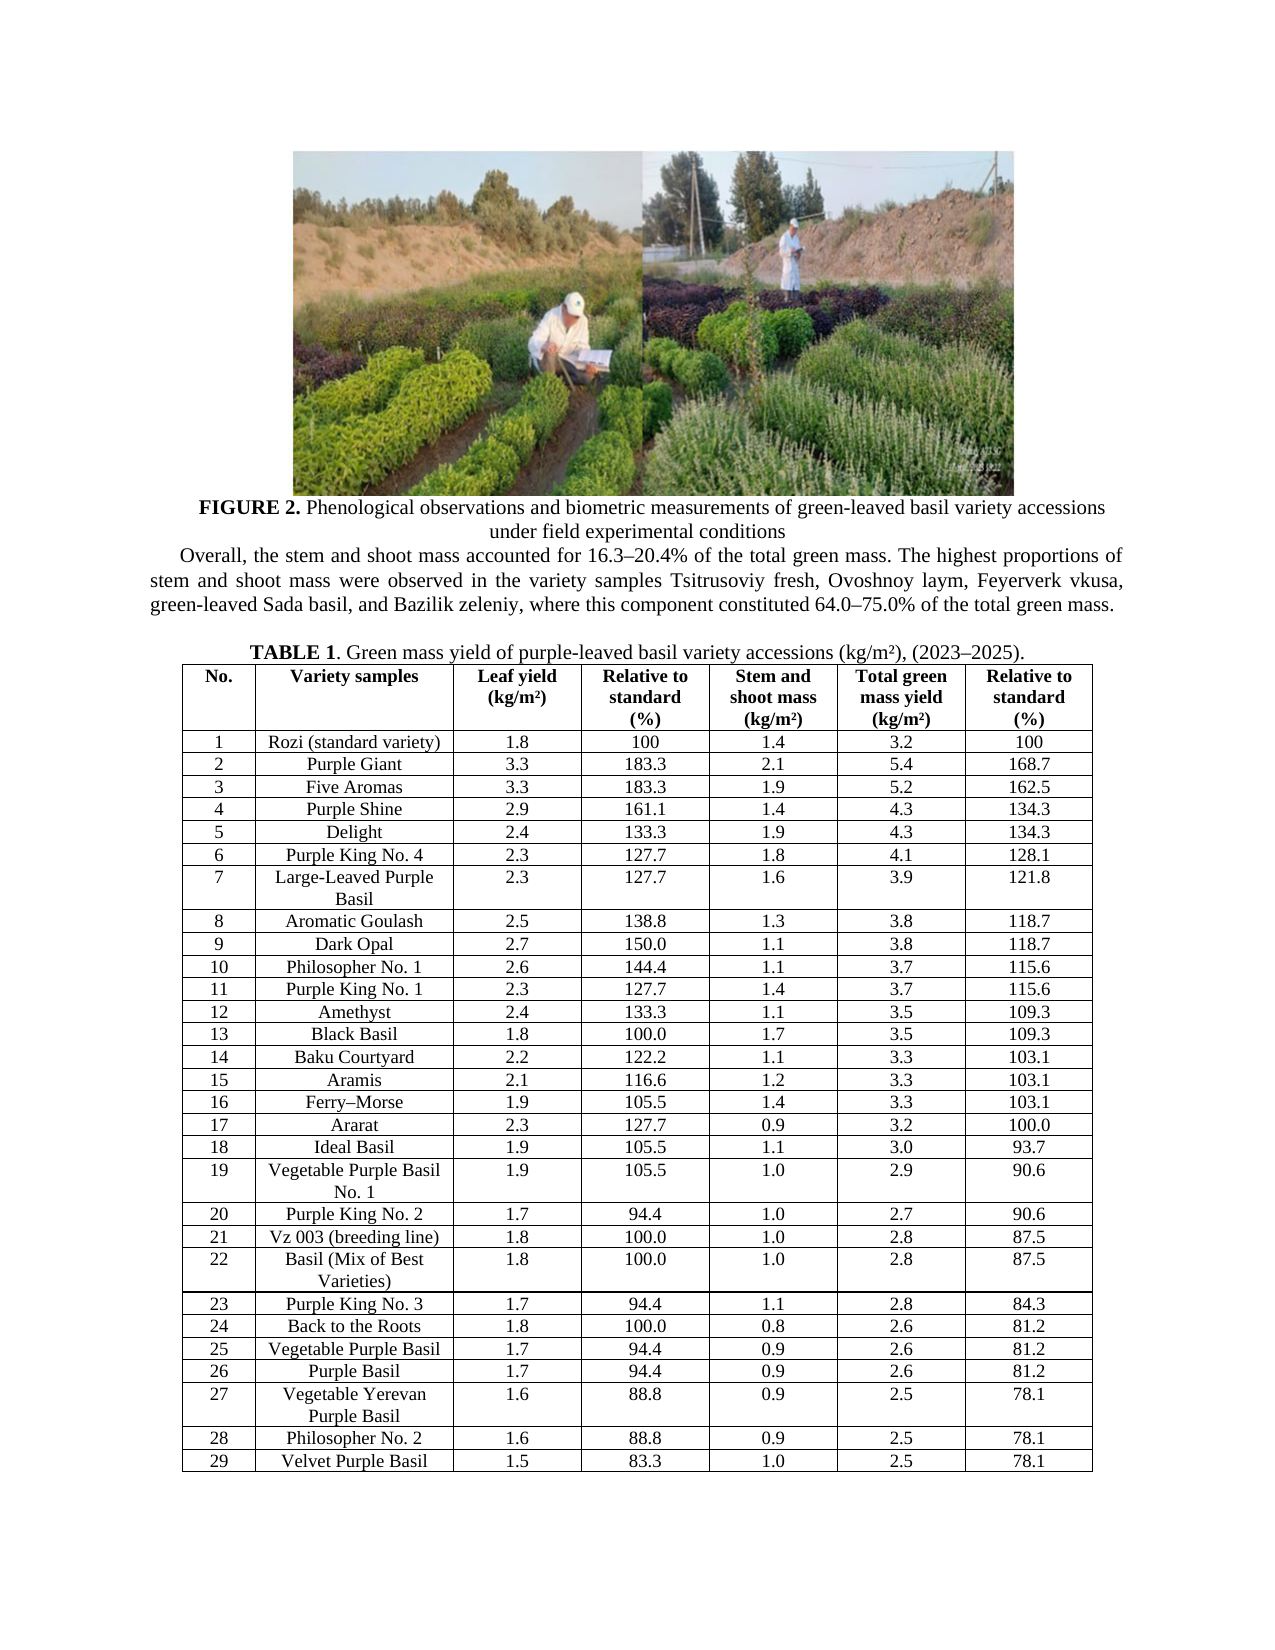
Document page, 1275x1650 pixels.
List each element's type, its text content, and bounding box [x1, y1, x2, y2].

table_cell 7 [183, 866, 255, 909]
table_cell 29 [183, 1450, 255, 1471]
table_cell 0.9 [710, 1427, 837, 1449]
table_cell 78.1 [966, 1450, 1092, 1471]
table_cell 78.1 [966, 1383, 1092, 1426]
table_cell 1.7 [454, 1360, 581, 1382]
table_cell 2.5 [838, 1383, 965, 1426]
table_cell 2.3 [454, 844, 581, 865]
table_cell Vz 003 (breeding line) [256, 1226, 453, 1247]
table_cell 138.8 [582, 910, 709, 932]
table_cell 3.3 [454, 753, 581, 775]
table_cell 20 [183, 1203, 255, 1225]
table_cell 19 [183, 1159, 255, 1202]
table_cell 3.0 [838, 1136, 965, 1158]
table_cell 15 [183, 1069, 255, 1090]
table_cell 1.0 [710, 1203, 837, 1225]
table_cell 116.6 [582, 1069, 709, 1090]
table_cell 2.4 [454, 1001, 581, 1022]
table_cell 26 [183, 1360, 255, 1382]
table_cell Aramis [256, 1069, 453, 1090]
table_cell 94.4 [582, 1203, 709, 1225]
table_cell 0.9 [710, 1383, 837, 1426]
table_cell 2.5 [838, 1450, 965, 1471]
table_cell 1.4 [710, 1091, 837, 1113]
table_cell 18 [183, 1136, 255, 1158]
table_cell 83.3 [582, 1450, 709, 1471]
table_cell 134.3 [966, 821, 1092, 842]
table_cell 1.9 [454, 1159, 581, 1202]
table_cell 1.5 [454, 1450, 581, 1471]
table_cell 3.3 [838, 1046, 965, 1067]
table_cell 133.3 [582, 1001, 709, 1022]
table_cell Ferry–Morse [256, 1091, 453, 1113]
table_cell Purple King No. 1 [256, 978, 453, 1000]
table_cell 84.3 [966, 1293, 1092, 1314]
table_cell 1.8 [454, 1248, 581, 1291]
table_cell Aromatic Goulash [256, 910, 453, 932]
table_cell 4.3 [838, 821, 965, 842]
table_cell Back to the Roots [256, 1315, 453, 1337]
table_cell 87.5 [966, 1226, 1092, 1247]
table_cell 3.7 [838, 978, 965, 1000]
table_cell Purple Giant [256, 753, 453, 775]
table_cell 4 [183, 798, 255, 820]
table_cell Rozi (standard variety) [256, 731, 453, 752]
table_cell 1.6 [710, 866, 837, 909]
table_cell 2.1 [710, 753, 837, 775]
table_cell 2 [183, 753, 255, 775]
table_cell 1.9 [454, 1091, 581, 1113]
table_cell 122.2 [582, 1046, 709, 1067]
table_cell 100 [966, 731, 1092, 752]
table_cell 81.2 [966, 1360, 1092, 1382]
table_header Relative to standard (%) [966, 665, 1092, 729]
table_cell 11 [183, 978, 255, 1000]
table_cell 1.7 [710, 1023, 837, 1045]
table_cell Baku Courtyard [256, 1046, 453, 1067]
table_cell 2.4 [454, 821, 581, 842]
table_cell 2.1 [454, 1069, 581, 1090]
table_cell 16 [183, 1091, 255, 1113]
table_cell 0.9 [710, 1114, 837, 1135]
table_cell 3.5 [838, 1023, 965, 1045]
text FIGURE 2. Phenological observations and biometric measurements of green-leaved basil variety accessions under field experimental conditions [150, 495, 1125, 543]
table_cell Ararat [256, 1114, 453, 1135]
table_cell Dark Opal [256, 933, 453, 954]
table_cell 2.8 [838, 1248, 965, 1291]
table_cell 88.8 [582, 1427, 709, 1449]
text TABLE 1. Green mass yield of purple-leaved basil variety accessions (kg/m²), (2023–2025). [150, 640, 1125, 664]
table_cell 2.6 [838, 1360, 965, 1382]
table_cell 168.7 [966, 753, 1092, 775]
table_cell 1.1 [710, 1001, 837, 1022]
table_cell 24 [183, 1315, 255, 1337]
table_cell 1.6 [454, 1427, 581, 1449]
table_cell 1.9 [710, 821, 837, 842]
table_cell 100.0 [582, 1248, 709, 1291]
table_cell 1.4 [710, 731, 837, 752]
table_cell 1.8 [454, 731, 581, 752]
table_cell 78.1 [966, 1427, 1092, 1449]
table_cell Velvet Purple Basil [256, 1450, 453, 1471]
table_cell 8 [183, 910, 255, 932]
table_cell 1.8 [454, 1226, 581, 1247]
table_cell 12 [183, 1001, 255, 1022]
table_cell 127.7 [582, 1114, 709, 1135]
table_cell 5.2 [838, 776, 965, 797]
table_cell 105.5 [582, 1091, 709, 1113]
table_cell 2.6 [454, 956, 581, 977]
table_cell 103.1 [966, 1069, 1092, 1090]
table_cell Basil (Mix of Best Varieties) [256, 1248, 453, 1291]
table_cell 3.9 [838, 866, 965, 909]
table_header No. [183, 665, 255, 729]
table_cell 1.9 [454, 1136, 581, 1158]
table_cell 1.3 [710, 910, 837, 932]
table_cell 93.7 [966, 1136, 1092, 1158]
table_cell 90.6 [966, 1159, 1092, 1202]
table_cell Purple King No. 3 [256, 1293, 453, 1314]
table_cell 81.2 [966, 1315, 1092, 1337]
table_cell 133.3 [582, 821, 709, 842]
table_cell 1.1 [710, 1136, 837, 1158]
table_cell 100.0 [582, 1023, 709, 1045]
table_cell 0.8 [710, 1315, 837, 1337]
table_cell 100 [582, 731, 709, 752]
table_cell Ideal Basil [256, 1136, 453, 1158]
table_cell 88.8 [582, 1383, 709, 1426]
table_cell 100.0 [966, 1114, 1092, 1135]
table_cell 1.8 [454, 1023, 581, 1045]
table_cell 94.4 [582, 1338, 709, 1359]
table_cell 100.0 [582, 1226, 709, 1247]
table_cell 3 [183, 776, 255, 797]
table_cell 2.5 [454, 910, 581, 932]
table_cell 103.1 [966, 1046, 1092, 1067]
table_cell 2.3 [454, 866, 581, 909]
table_cell Five Aromas [256, 776, 453, 797]
table_cell 1.1 [710, 956, 837, 977]
table_cell 118.7 [966, 910, 1092, 932]
table_cell 0.9 [710, 1360, 837, 1382]
table_cell Philosopher No. 2 [256, 1427, 453, 1449]
table_cell 2.9 [838, 1159, 965, 1202]
table_cell 1.1 [710, 1046, 837, 1067]
table_cell 118.7 [966, 933, 1092, 954]
table_cell 27 [183, 1383, 255, 1426]
table_cell 23 [183, 1293, 255, 1314]
table_cell 3.2 [838, 731, 965, 752]
table_cell 1.1 [710, 933, 837, 954]
table_cell 144.4 [582, 956, 709, 977]
table_cell Vegetable Yerevan Purple Basil [256, 1383, 453, 1426]
table_cell 183.3 [582, 776, 709, 797]
table_cell 1.4 [710, 978, 837, 1000]
table_cell 105.5 [582, 1136, 709, 1158]
table_cell 0.9 [710, 1338, 837, 1359]
table_cell 3.7 [838, 956, 965, 977]
table_cell 2.8 [838, 1293, 965, 1314]
table_cell 2.8 [838, 1226, 965, 1247]
table_cell 1.0 [710, 1450, 837, 1471]
table_cell 109.3 [966, 1023, 1092, 1045]
table_cell 121.8 [966, 866, 1092, 909]
table_cell 1.9 [710, 776, 837, 797]
table_cell 21 [183, 1226, 255, 1247]
table_cell Delight [256, 821, 453, 842]
table_cell 161.1 [582, 798, 709, 820]
table_cell 127.7 [582, 866, 709, 909]
table_cell 127.7 [582, 978, 709, 1000]
table_cell 1.0 [710, 1226, 837, 1247]
table_header Total green mass yield (kg/m²) [838, 665, 965, 729]
table_cell 1.7 [454, 1338, 581, 1359]
table_cell 13 [183, 1023, 255, 1045]
table_cell Purple Basil [256, 1360, 453, 1382]
table_cell Large-Leaved Purple Basil [256, 866, 453, 909]
table_cell 183.3 [582, 753, 709, 775]
table_cell 1.8 [454, 1315, 581, 1337]
table_cell 14 [183, 1046, 255, 1067]
table_cell 90.6 [966, 1203, 1092, 1225]
table_cell 3.5 [838, 1001, 965, 1022]
table_cell 109.3 [966, 1001, 1092, 1022]
table_cell 2.9 [454, 798, 581, 820]
table_cell 81.2 [966, 1338, 1092, 1359]
table_cell Philosopher No. 1 [256, 956, 453, 977]
table_cell 150.0 [582, 933, 709, 954]
table_cell 6 [183, 844, 255, 865]
table_cell 2.5 [838, 1427, 965, 1449]
table_cell 3.8 [838, 933, 965, 954]
table_cell 94.4 [582, 1360, 709, 1382]
table_cell 115.6 [966, 978, 1092, 1000]
table_cell 94.4 [582, 1293, 709, 1314]
table_cell 3.8 [838, 910, 965, 932]
table_cell 2.2 [454, 1046, 581, 1067]
table_cell 3.3 [454, 776, 581, 797]
table_cell 127.7 [582, 844, 709, 865]
table_cell 1.0 [710, 1159, 837, 1202]
table_cell 1.1 [710, 1293, 837, 1314]
table_cell 1.0 [710, 1248, 837, 1291]
table_cell 105.5 [582, 1159, 709, 1202]
table_cell Amethyst [256, 1001, 453, 1022]
table_cell 1.8 [710, 844, 837, 865]
table_cell Vegetable Purple Basil No. 1 [256, 1159, 453, 1202]
table_cell 2.7 [454, 933, 581, 954]
table_cell 134.3 [966, 798, 1092, 820]
table_cell 2.6 [838, 1338, 965, 1359]
table_header Stem and shoot mass (kg/m²) [710, 665, 837, 729]
table_cell 22 [183, 1248, 255, 1291]
table_cell 5.4 [838, 753, 965, 775]
table_cell 1.2 [710, 1069, 837, 1090]
table_cell 28 [183, 1427, 255, 1449]
table_cell 4.3 [838, 798, 965, 820]
table_cell 4.1 [838, 844, 965, 865]
table_cell 25 [183, 1338, 255, 1359]
table_cell 1.7 [454, 1203, 581, 1225]
table_cell 103.1 [966, 1091, 1092, 1113]
table_cell Purple King No. 2 [256, 1203, 453, 1225]
table_cell 100.0 [582, 1315, 709, 1337]
table_cell 162.5 [966, 776, 1092, 797]
picture [288, 150, 1017, 496]
table_cell 9 [183, 933, 255, 954]
table_cell 3.2 [838, 1114, 965, 1135]
table_cell 2.7 [838, 1203, 965, 1225]
table_cell 5 [183, 821, 255, 842]
table_cell Purple King No. 4 [256, 844, 453, 865]
text Overall, the stem and shoot mass accounted for 16.3–20.4% of the total green mass. The highest proportions of stem and shoot mass were observed in the variety samples Tsitrusoviy fresh, Ovoshnoy laym, Feyerverk vkusa, green-leaved Sada basil, and Bazilik zeleniy, where this component constituted 64.0–75.0% of the total green mass. [150, 543, 1125, 616]
table_cell 1.6 [454, 1383, 581, 1426]
table_header Leaf yield (kg/m²) [454, 665, 581, 729]
table_cell Black Basil [256, 1023, 453, 1045]
table_cell 2.3 [454, 978, 581, 1000]
table_cell Purple Shine [256, 798, 453, 820]
table_cell 128.1 [966, 844, 1092, 865]
table_cell 3.3 [838, 1091, 965, 1113]
table_cell 2.6 [838, 1315, 965, 1337]
table_cell 3.3 [838, 1069, 965, 1090]
table_cell 2.3 [454, 1114, 581, 1135]
table_cell 115.6 [966, 956, 1092, 977]
table_cell 10 [183, 956, 255, 977]
table_cell 17 [183, 1114, 255, 1135]
table_cell 1 [183, 731, 255, 752]
table_header Variety samples [256, 665, 453, 729]
table_cell Vegetable Purple Basil [256, 1338, 453, 1359]
table_cell 1.7 [454, 1293, 581, 1314]
table_cell 87.5 [966, 1248, 1092, 1291]
table_header Relative to standard (%) [582, 665, 709, 729]
table_cell 1.4 [710, 798, 837, 820]
